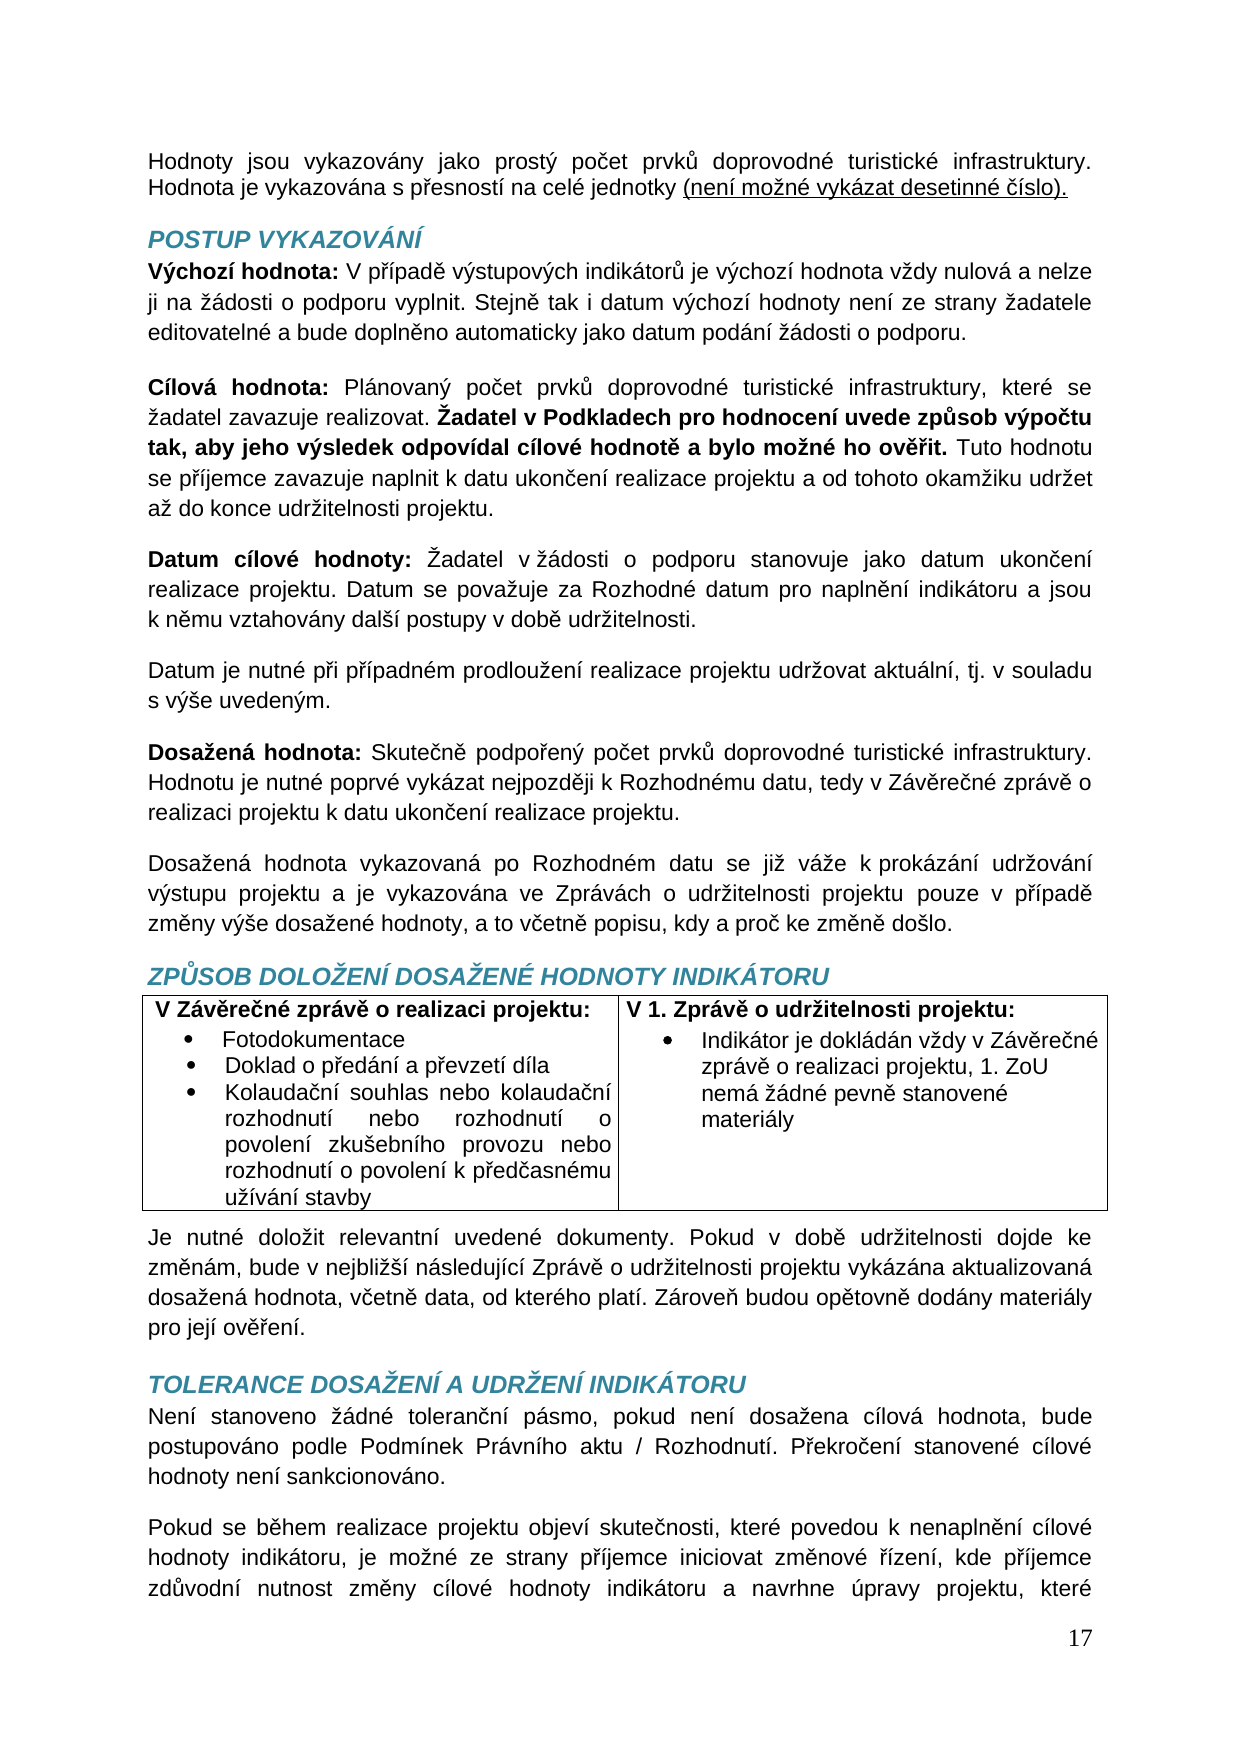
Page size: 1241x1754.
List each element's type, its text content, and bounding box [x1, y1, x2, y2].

text Způsob doložení dosažené hodnoty indikátoru [148, 961, 1093, 990]
text Není stanoveno žádné toleranční pásmo, pokud není dosažena cílová hodnota, bude postupováno podle Podmínek Právního aktu / Rozhodnutí. Překročení stanovené cílové hodnoty není sankcionováno. [148, 1403, 1093, 1489]
table_header V 1. Zprávě o udržitelnosti projektu: Indikátor je dokládán vždy v Závěrečné zprávě o realizaci projektu, 1. ZoU nemá žádné pevně stanovené materiály [619, 996, 1107, 1210]
text Hodnoty jsou vykazovány jako prostý počet prvků doprovodné turistické infrastruktury. Hodnota je vykazována s přesností na celé jednotky (není možné vykázat desetinné číslo). [148, 148, 1093, 200]
text Dosažená hodnota vykazovaná po Rozhodném datu se již váže k prokázání udržování výstupu projektu a je vykazována ve Zprávách o udržitelnosti projektu pouze v případě změny výše dosažené hodnoty, a to včetně popisu, kdy a proč ke změně došlo. [148, 850, 1093, 937]
text Dosažená hodnota: Skutečně podpořený počet prvků doprovodné turistické infrastruktury. Hodnotu je nutné poprvé vykázat nejpozději k Rozhodnému datu, tedy v Závěrečné zprávě o realizaci projektu k datu ukončení realizace projektu. [148, 738, 1093, 825]
text Výchozí hodnota: V případě výstupových indikátorů je výchozí hodnota vždy nulová a nelze ji na žádosti o podporu vyplnit. Stejně tak i datum výchozí hodnoty není ze strany žadatele editovatelné a bude doplněno automaticky jako datum podání žádosti o podporu. [148, 258, 1093, 345]
text Cílová hodnota: Plánovaný počet prvků doprovodné turistické infrastruktury, které se žadatel zavazuje realizovat. Žadatel v Podkladech pro hodnocení uvede způsob výpočtu tak, aby jeho výsledek odpovídal cílové hodnotě a bylo možné ho ověřit. Tuto hodnotu se příjemce zavazuje naplnit k datu ukončení realizace projektu a od tohoto okamžiku udržet až do konce udržitelnosti projektu. [148, 374, 1093, 521]
text TOLERANCE DOSAŽENÍ a udržení indikátoru [148, 1369, 1093, 1398]
text Je nutné doložit relevantní uvedené dokumenty. Pokud v době udržitelnosti dojde ke změnám, bude v nejbližší následující Zprávě o udržitelnosti projektu vykázána aktualizovaná dosažená hodnota, včetně data, od kterého platí. Zároveň budou opětovně dodány materiály pro její ověření. [148, 1224, 1093, 1341]
text postup vykazování [148, 225, 1093, 254]
table_header V Závěrečné zprávě o realizaci projektu: Fotodokumentace Doklad o předání a převzetí díla Kolaudační souhlas nebo kolaudační rozhodnutí nebo rozhodnutí o povolení zkušebního provozu nebo rozhodnutí o povolení k předčasnému užívání stavby [143, 996, 618, 1210]
text Datum cílové hodnoty: Žadatel v žádosti o podporu stanovuje jako datum ukončení realizace projektu. Datum se považuje za Rozhodné datum pro naplnění indikátoru a jsou k němu vztahovány další postupy v době udržitelnosti. [148, 546, 1093, 633]
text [148, 1514, 1093, 1601]
text Datum je nutné při případném prodloužení realizace projektu udržovat aktuální, tj. v souladu s výše uvedeným. [148, 657, 1093, 714]
